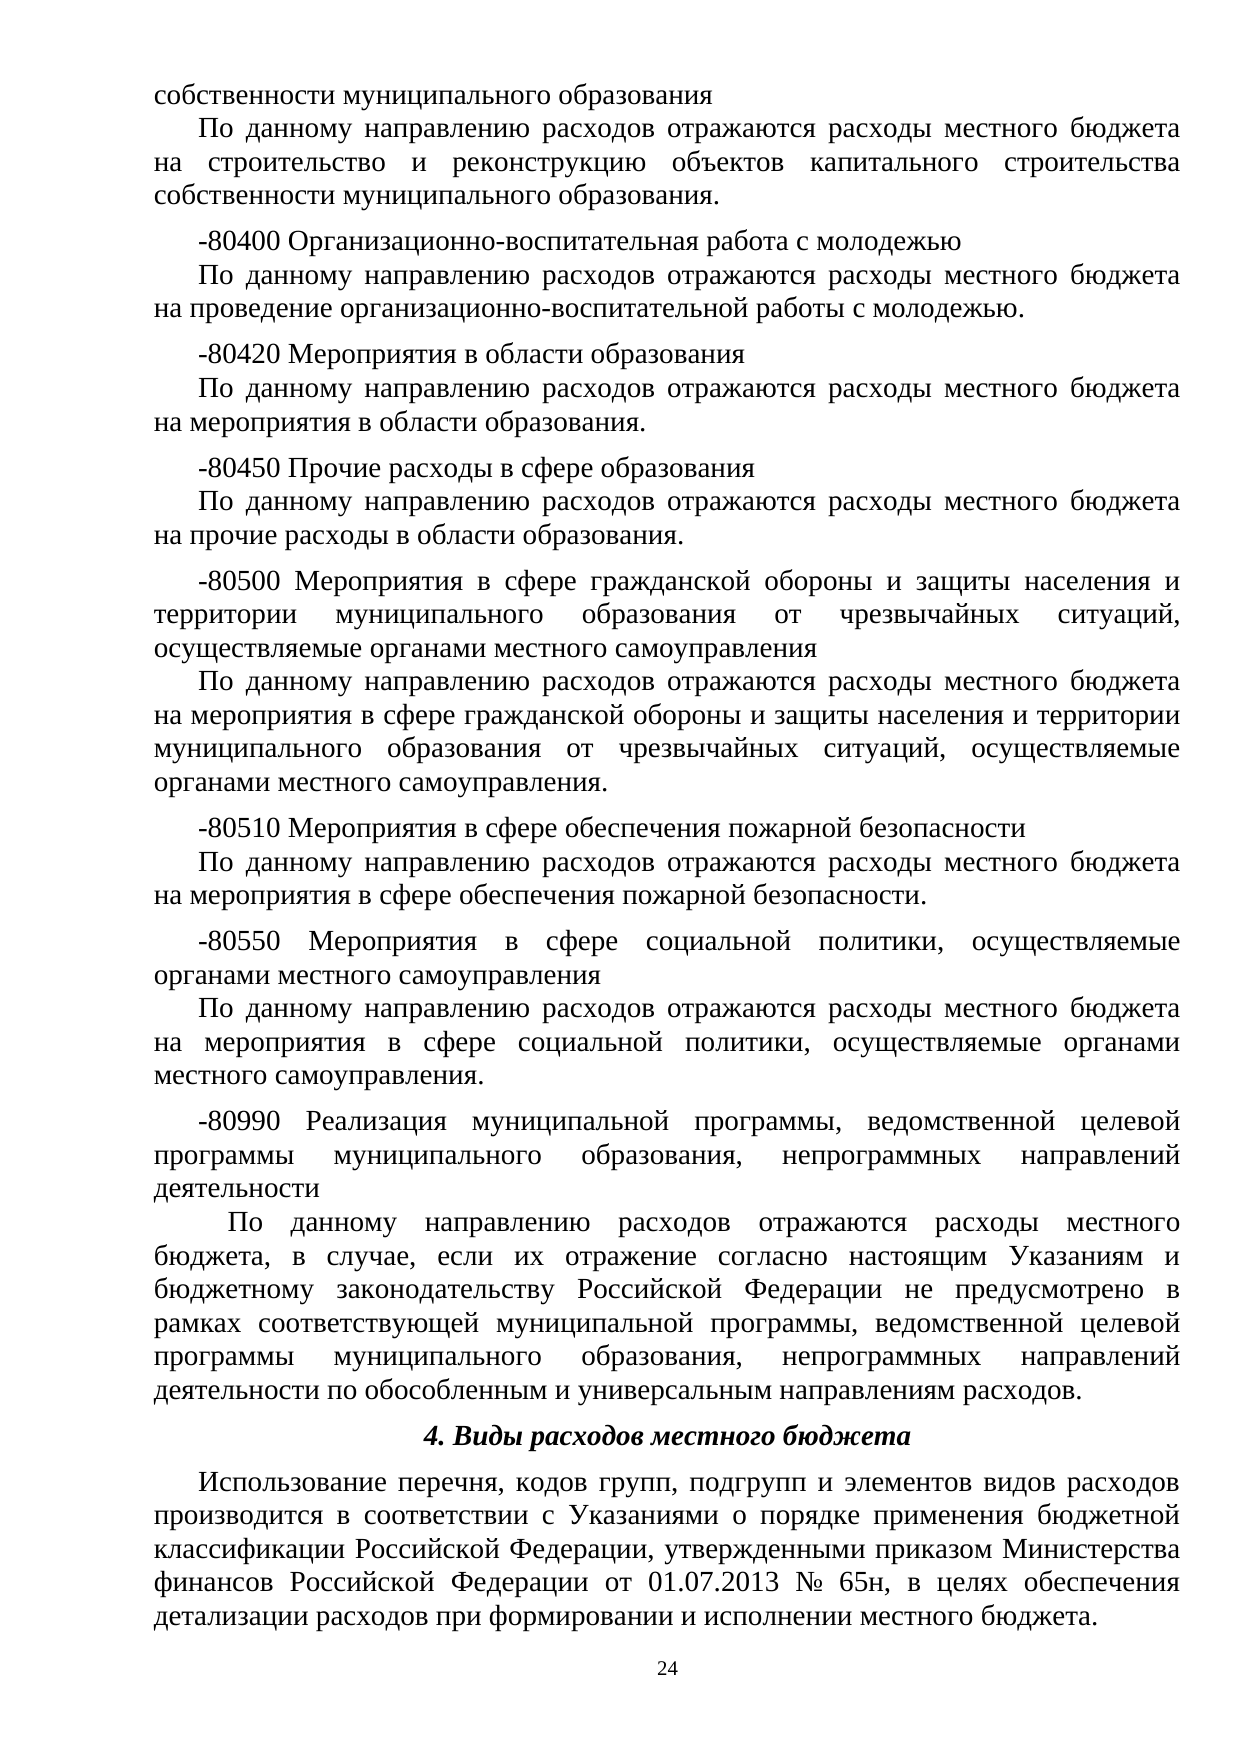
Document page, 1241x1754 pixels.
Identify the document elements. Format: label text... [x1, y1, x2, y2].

text 4. Виды расходов местного бюджета [153, 1418, 1181, 1451]
text По данному направлению расходов отражаются расходы местного бюджета на прочие расходы в области образования. [153, 483, 1181, 550]
text По данному направлению расходов отражаются расходы местного бюджета на мероприятия в сфере социальной политики, осуществляемые органами местного самоуправления. [153, 990, 1181, 1091]
text -80500 Мероприятия в сфере гражданской обороны и защиты населения и территории муниципального образования от чрезвычайных ситуаций, осуществляемые органами местного самоуправления [153, 563, 1181, 663]
text По данному направлению расходов отражаются расходы местного бюджета на мероприятия в области образования. [153, 370, 1181, 437]
text По данному направлению расходов отражаются расходы местного бюджета на мероприятия в сфере гражданской обороны и защиты населения и территории муниципального образования от чрезвычайных ситуаций, осуществляемые органами местного самоуправления. [153, 663, 1181, 798]
text Использование перечня, кодов групп, подгрупп и элементов видов расходов производится в соответствии с Указаниями о порядке применения бюджетной классификации Российской Федерации, утвержденными приказом Министерства финансов Российской Федерации от 01.07.2013 № 65н, в целях обеспечения детализации расходов при формировании и исполнении местного бюджета. [153, 1464, 1181, 1632]
text -80990 Реализация муниципальной программы, ведомственной целевой программы муниципального образования, непрограммных направлений деятельности [153, 1103, 1181, 1204]
text -80550 Мероприятия в сфере социальной политики, осуществляемые органами местного самоуправления [153, 923, 1181, 990]
text По данному направлению расходов отражаются расходы местного бюджета, в случае, если их отражение согласно настоящим Указаниям и бюджетному законодательству Российской Федерации не предусмотрено в рамках соответствующей муниципальной программы, ведомственной целевой программы муниципального образования, непрограммных направлений деятельности по обособленным и универсальным направлениям расходов. [153, 1204, 1181, 1405]
text По данному направлению расходов отражаются расходы местного бюджета на строительство и реконструкцию объектов капитального строительства собственности муниципального образования. [153, 110, 1181, 211]
text -80420 Мероприятия в области образования [153, 337, 1181, 370]
text По данному направлению расходов отражаются расходы местного бюджета на проведение организационно-воспитательной работы с молодежью. [153, 257, 1181, 324]
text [153, 77, 1181, 110]
text -80510 Мероприятия в сфере обеспечения пожарной безопасности [153, 810, 1181, 844]
text -80450 Прочие расходы в сфере образования [153, 450, 1181, 483]
text -80400 Организационно-воспитательная работа с молодежью [153, 223, 1181, 257]
text По данному направлению расходов отражаются расходы местного бюджета на мероприятия в сфере обеспечения пожарной безопасности. [153, 844, 1181, 911]
